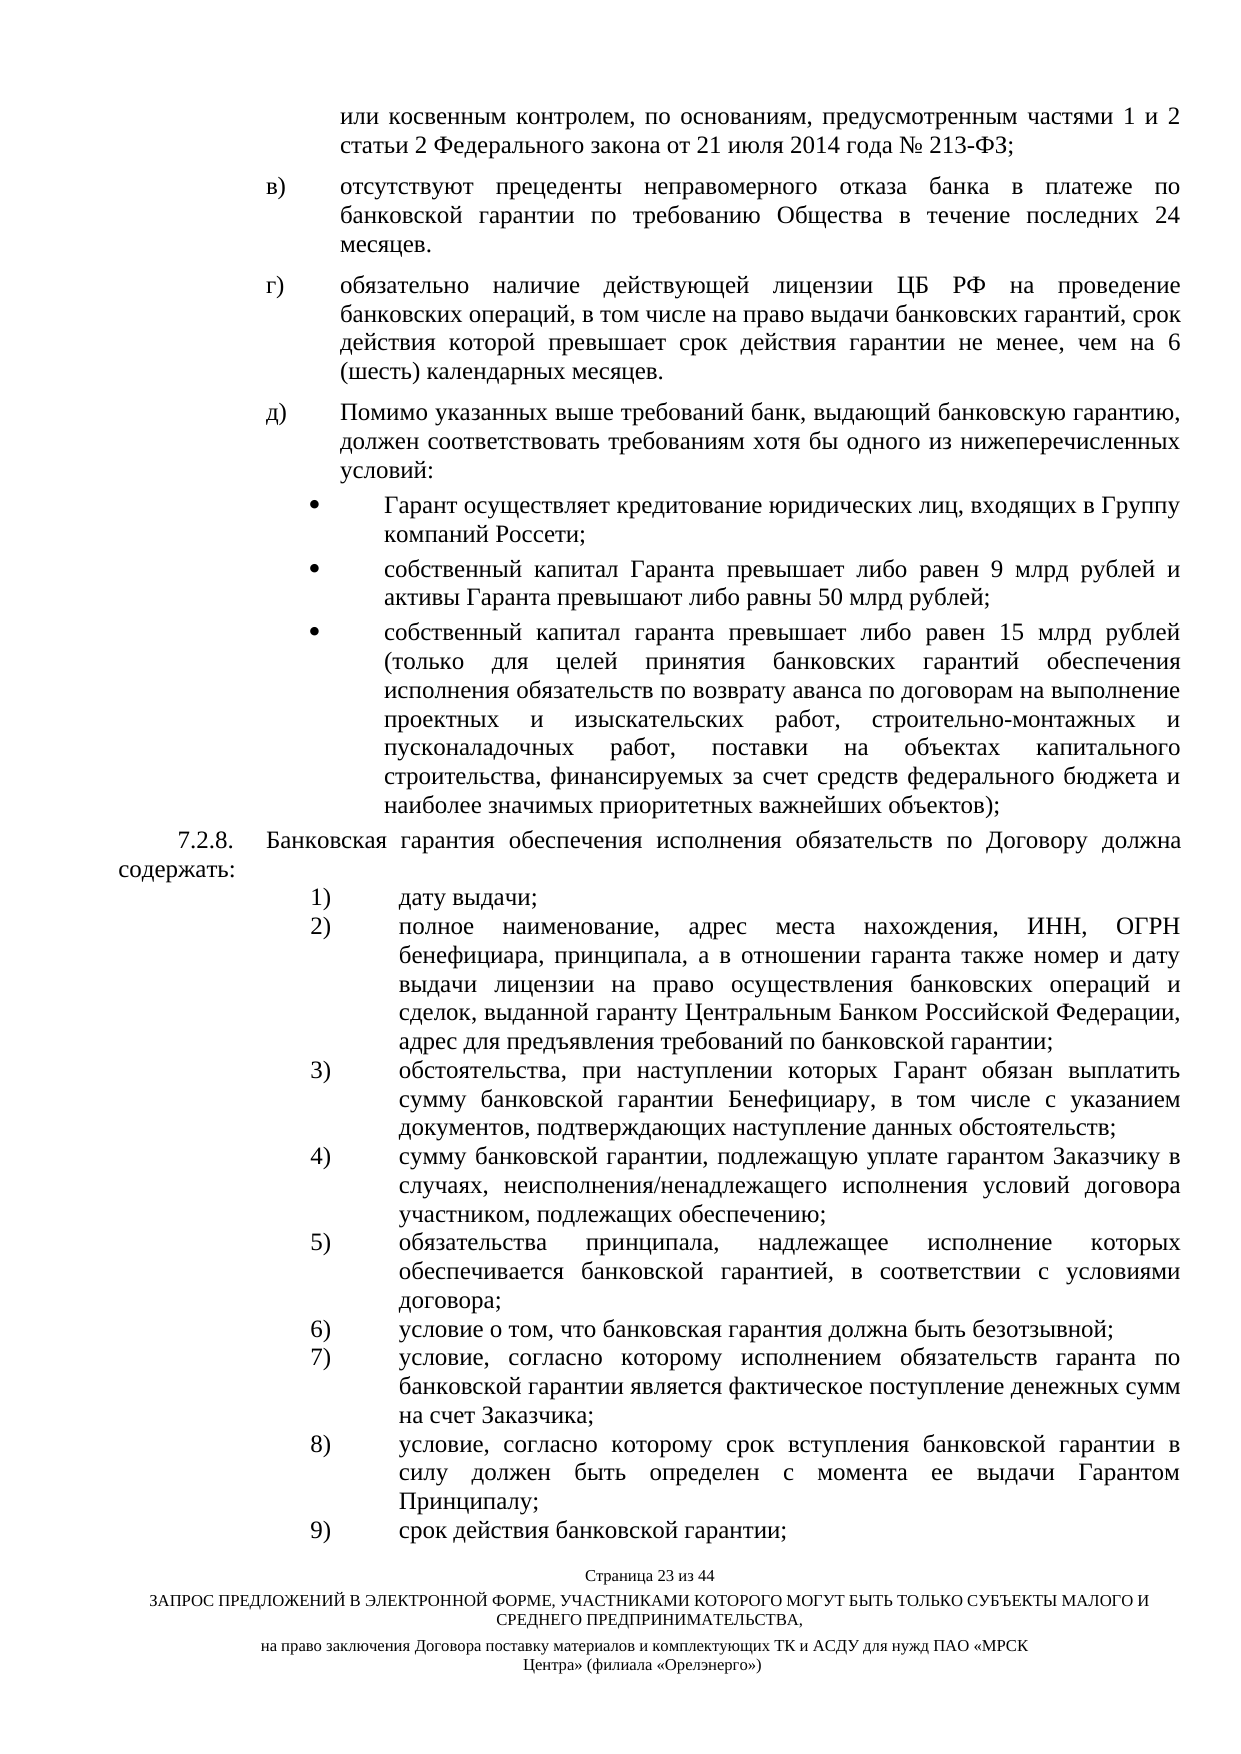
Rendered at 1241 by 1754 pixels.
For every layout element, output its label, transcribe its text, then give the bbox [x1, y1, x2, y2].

list условие о том, что банковская гарантия должна быть безотзывной; [310, 1314, 1181, 1342]
list Помимо указанных выше требований банк, выдающий банковскую гарантию, должен соответствовать требованиям хотя бы одного из нижеперечисленных условий: [266, 397, 1181, 484]
list обязательства принципала, надлежащее исполнение которых обеспечивается банковской гарантией, в соответствии с условиями договора; [310, 1227, 1181, 1314]
list собственный капитал Гаранта превышает либо равен 9 млрд рублей и активы Гаранта превышают либо равны 50 млрд рублей; [310, 554, 1181, 611]
list Банковская гарантия обеспечения исполнения обязательств по Договору должна содержать: [118, 825, 1181, 882]
list обязательно наличие действующей лицензии ЦБ РФ на проведение банковских операций, в том числе на право выдачи банковских гарантий, срок действия которой превышает срок действия гарантии не менее, чем на 6 (шесть) календарных месяцев. [266, 270, 1181, 385]
list Гарант осуществляет кредитование юридических лиц, входящих в Группу компаний Россети; [310, 490, 1181, 547]
list срок действия банковской гарантии; [310, 1515, 1181, 1544]
list условие, согласно которому исполнением обязательств гаранта по банковской гарантии является фактическое поступление денежных сумм на счет Заказчика; [310, 1342, 1181, 1429]
list дату выдачи; [310, 882, 1181, 911]
list полное наименование, адрес места нахождения, ИНН, ОГРН бенефициара, принципала, а в отношении гаранта также номер и дату выдачи лицензии на право осуществления банковских операций и сделок, выданной гаранту Центральным Банком Российской Федерации, адрес для предъявления требований по банковской гарантии; [310, 911, 1181, 1055]
list собственный капитал гаранта превышает либо равен 15 млрд рублей (только для целей принятия банковских гарантий обеспечения исполнения обязательств по возврату аванса по договорам на выполнение проектных и изыскательских работ, строительно-монтажных и пусконаладочных работ, поставки на объектах капитального строительства, финансируемых за счет средств федерального бюджета и наиболее значимых приоритетных важнейших объектов); [310, 617, 1181, 819]
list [266, 101, 1181, 159]
list сумму банковской гарантии, подлежащую уплате гарантом Заказчику в случаях, неисполнения/ненадлежащего исполнения условий договора участником, подлежащих обеспечению; [310, 1141, 1181, 1227]
list обстоятельства, при наступлении которых Гарант обязан выплатить сумму банковской гарантии Бенефициару, в том числе с указанием документов, подтверждающих наступление данных обстоятельств; [310, 1055, 1181, 1141]
list условие, согласно которому срок вступления банковской гарантии в силу должен быть определен с момента ее выдачи Гарантом Принципалу; [310, 1429, 1181, 1515]
list отсутствуют прецеденты неправомерного отказа банка в платеже по банковской гарантии по требованию Общества в течение последних 24 месяцев. [266, 171, 1181, 257]
